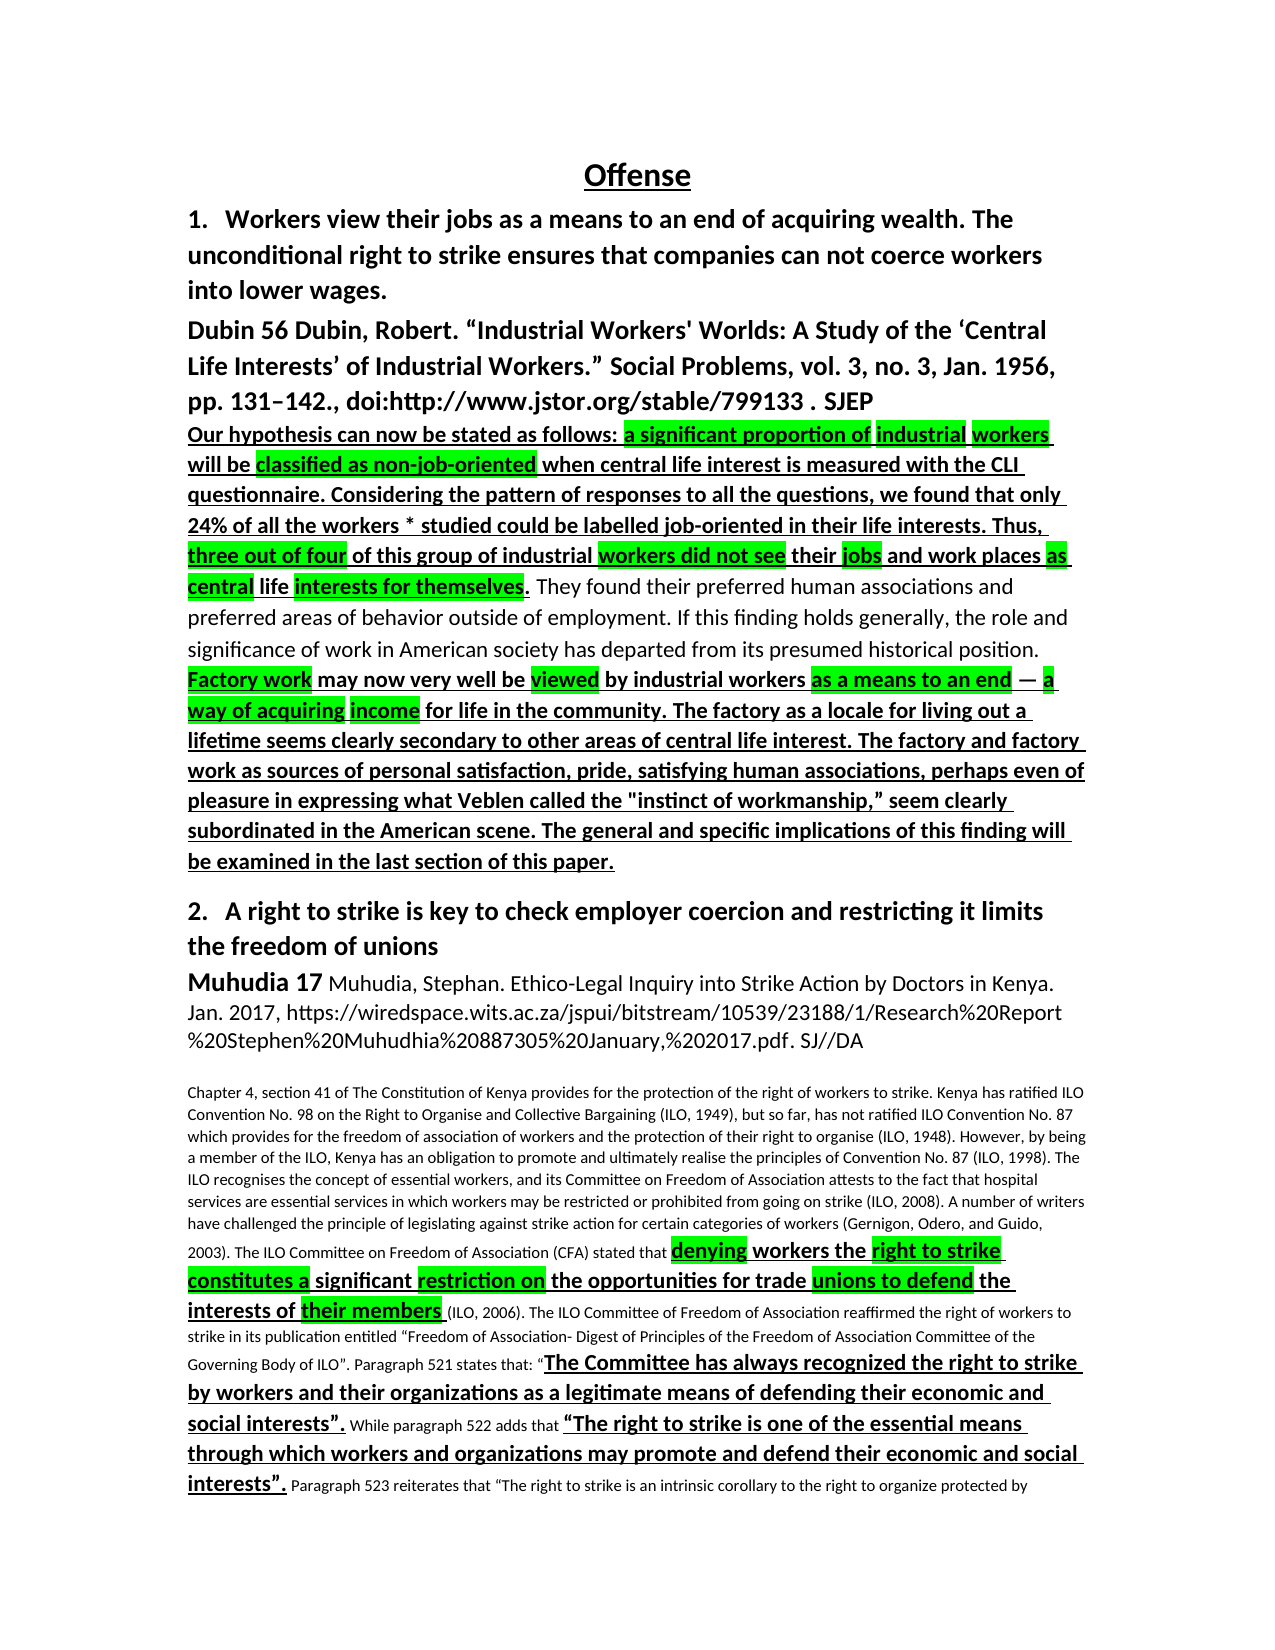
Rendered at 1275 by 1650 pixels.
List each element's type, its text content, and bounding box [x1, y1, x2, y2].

subtitle Dubin 56 Dubin, Robert. “Industrial Workers' Worlds: A Study of the ‘Central Life Interests’ of Industrial Workers.” Social Problems, vol. 3, no. 3, Jan. 1956, pp. 131–142., doi:http://www.jstor.org/stable/799133 . SJEP [187, 313, 1087, 418]
text Our hypothesis can now be stated as follows: a significant proportion of industrial workers will be classified as non-job-oriented when central life interest is measured with the CLI questionnaire. Considering the pattern of responses to all the questions, we found that only 24% of all the workers * studied could be labelled job-oriented in their life interests. Thus, three out of four of this group of industrial workers did not see their jobs and work places as central life interests for themselves. They found their preferred human associations and preferred areas of behavior outside of employment. If this finding holds generally, the role and significance of work in American society has departed from its presumed historical position. Factory work may now very well be viewed by industrial workers as a means to an end — a way of acquiring income for life in the community. The factory as a locale for living out a lifetime seems clearly secondary to other areas of central life interest. The factory and factory work as sources of personal satisfaction, pride, satisfying human associations, perhaps even of pleasure in expressing what Veblen called the "instinct of workmanship,” seem clearly subordinated in the American scene. The general and specific implications of this finding will be examined in the last section of this paper. [187, 420, 1087, 875]
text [187, 1082, 1087, 1497]
text Muhudia 17 Muhudia, Stephan. Ethico-Legal Inquiry into Strike Action by Doctors in Kenya. Jan. 2017, https://wiredspace.wits.ac.za/jspui/bitstream/10539/23188/1/Research%20Report%20Stephen%20Muhudhia%20887305%20January,%202017.pdf. SJ//DA [187, 965, 1087, 1054]
subtitle Offense [187, 154, 1087, 195]
subtitle A right to strike is key to check employer coercion and restricting it limits the freedom of unions [187, 894, 1087, 962]
subtitle Workers view their jobs as a means to an end of acquiring wealth. The unconditional right to strike ensures that companies can not coerce workers into lower wages. [187, 202, 1087, 307]
